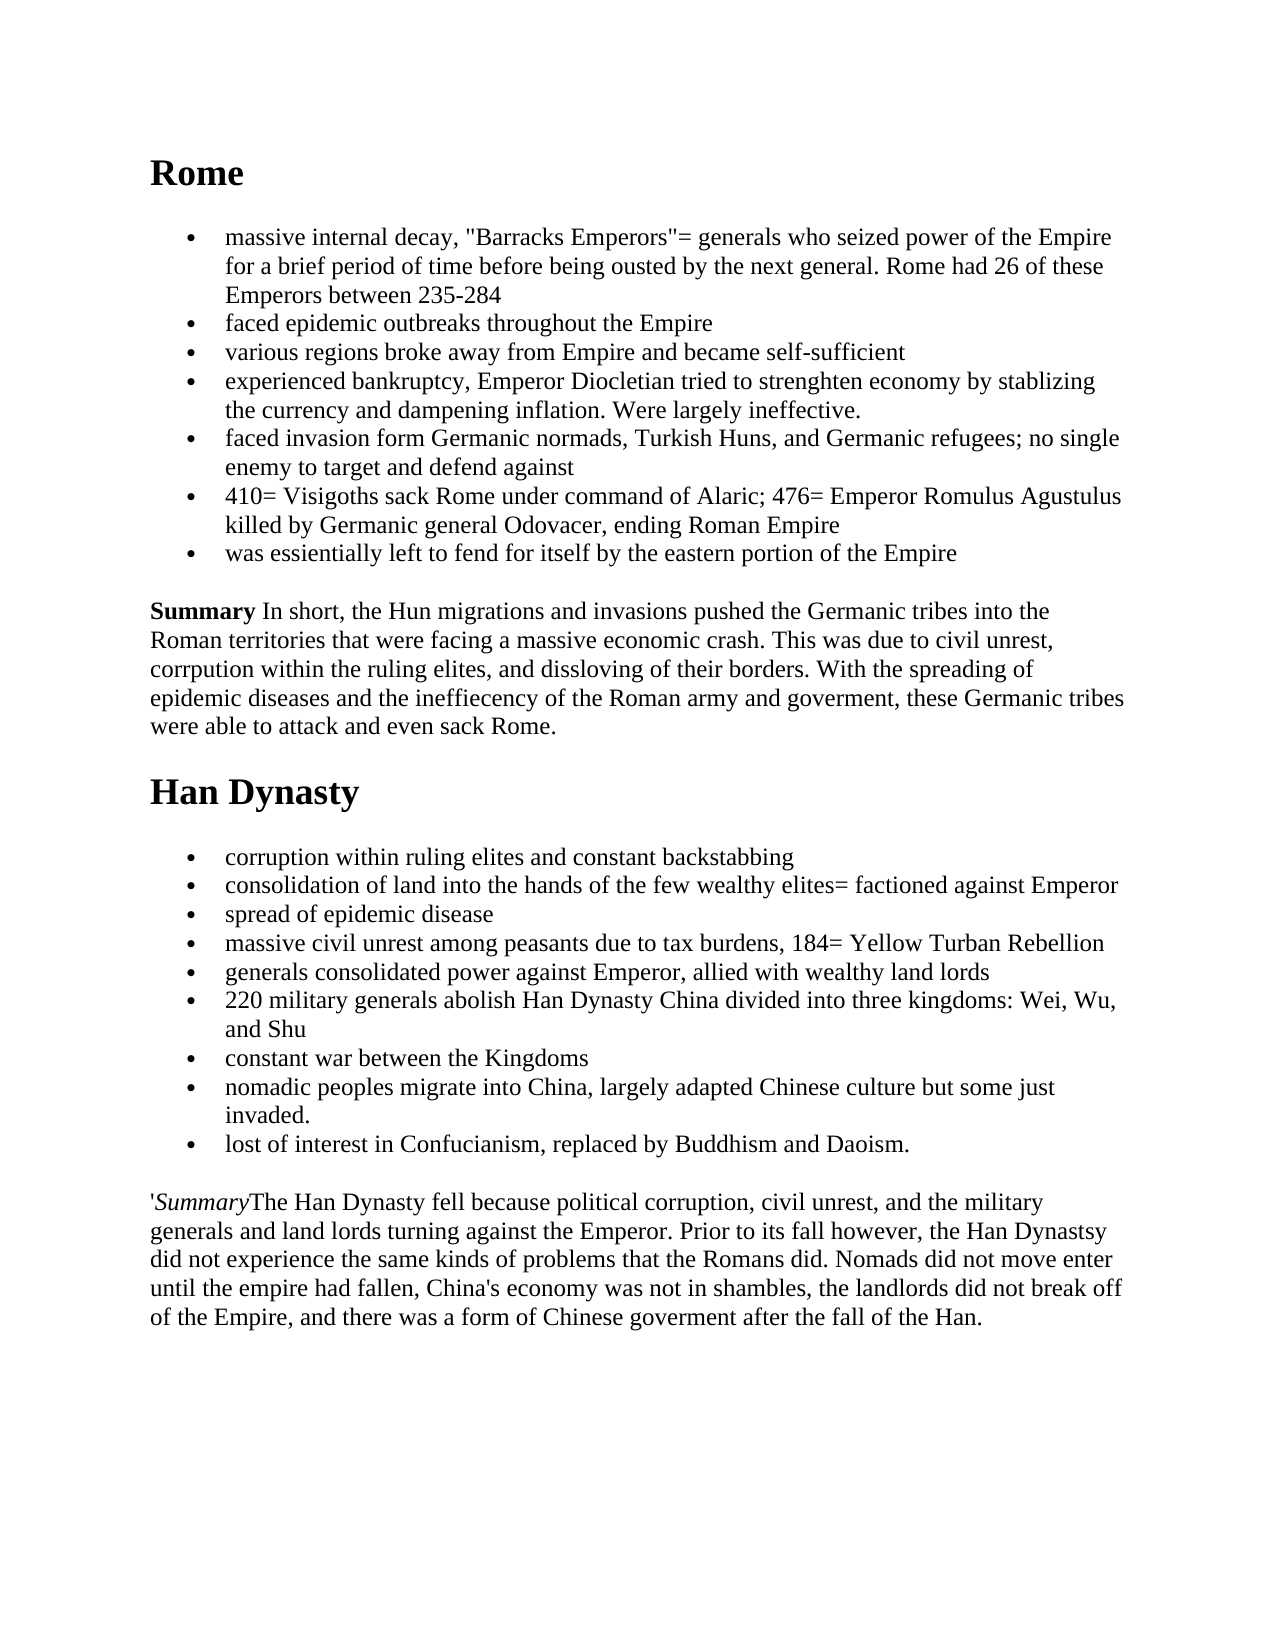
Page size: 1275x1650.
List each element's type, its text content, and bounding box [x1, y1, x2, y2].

text Rome [150, 150, 1125, 193]
list nomadic peoples migrate into China, largely adapted Chinese culture but some just invaded. [187, 1072, 1125, 1129]
list consolidation of land into the hands of the few wealthy elites= factioned against Emperor [187, 870, 1125, 899]
list generals consolidated power against Emperor, allied with wealthy land lords [187, 957, 1125, 985]
list various regions broke away from Empire and became self-sufficient [187, 337, 1125, 366]
list massive internal decay, "Barracks Emperors"= generals who seized power of the Empire for a brief period of time before being ousted by the next general. Rome had 26 of these Emperors between 235-284 [187, 222, 1125, 308]
list experienced bankruptcy, Emperor Diocletian tried to strenghten economy by stablizing the currency and dampening inflation. Were largely ineffective. [187, 366, 1125, 423]
list corruption within ruling elites and constant backstabbing [187, 842, 1125, 870]
list massive civil unrest among peasants due to tax burdens, 184= Yellow Turban Rebellion [187, 928, 1125, 957]
text Han Dynasty [150, 769, 1125, 812]
list was essientially left to fend for itself by the eastern portion of the Empire [187, 538, 1125, 567]
list constant war between the Kingdoms [187, 1043, 1125, 1072]
list faced epidemic outbreaks throughout the Empire [187, 308, 1125, 337]
list 410= Visigoths sack Rome under command of Alaric; 476= Emperor Romulus Agustulus killed by Germanic general Odovacer, ending Roman Empire [187, 481, 1125, 538]
text 'SummaryThe Han Dynasty fell because political corruption, civil unrest, and the military generals and land lords turning against the Emperor. Prior to its fall however, the Han Dynastsy did not experience the same kinds of problems that the Romans did. Nomads did not move enter until the empire had fallen, China's economy was not in shambles, the landlords did not break off of the Empire, and there was a form of Chinese goverment after the fall of the Han. [150, 1187, 1125, 1331]
list spread of epidemic disease [187, 899, 1125, 928]
list 220 military generals abolish Han Dynasty China divided into three kingdoms: Wei, Wu, and Shu [187, 985, 1125, 1043]
list lost of interest in Confucianism, replaced by Buddhism and Daoism. [187, 1129, 1125, 1158]
list faced invasion form Germanic normads, Turkish Huns, and Germanic refugees; no single enemy to target and defend against [187, 423, 1125, 481]
text Summary In short, the Hun migrations and invasions pushed the Germanic tribes into the Roman territories that were facing a massive economic crash. This was due to civil unrest, corrpution within the ruling elites, and dissloving of their borders. With the spreading of epidemic diseases and the ineffiecency of the Roman army and goverment, these Germanic tribes were able to attack and even sack Rome. [150, 596, 1125, 740]
